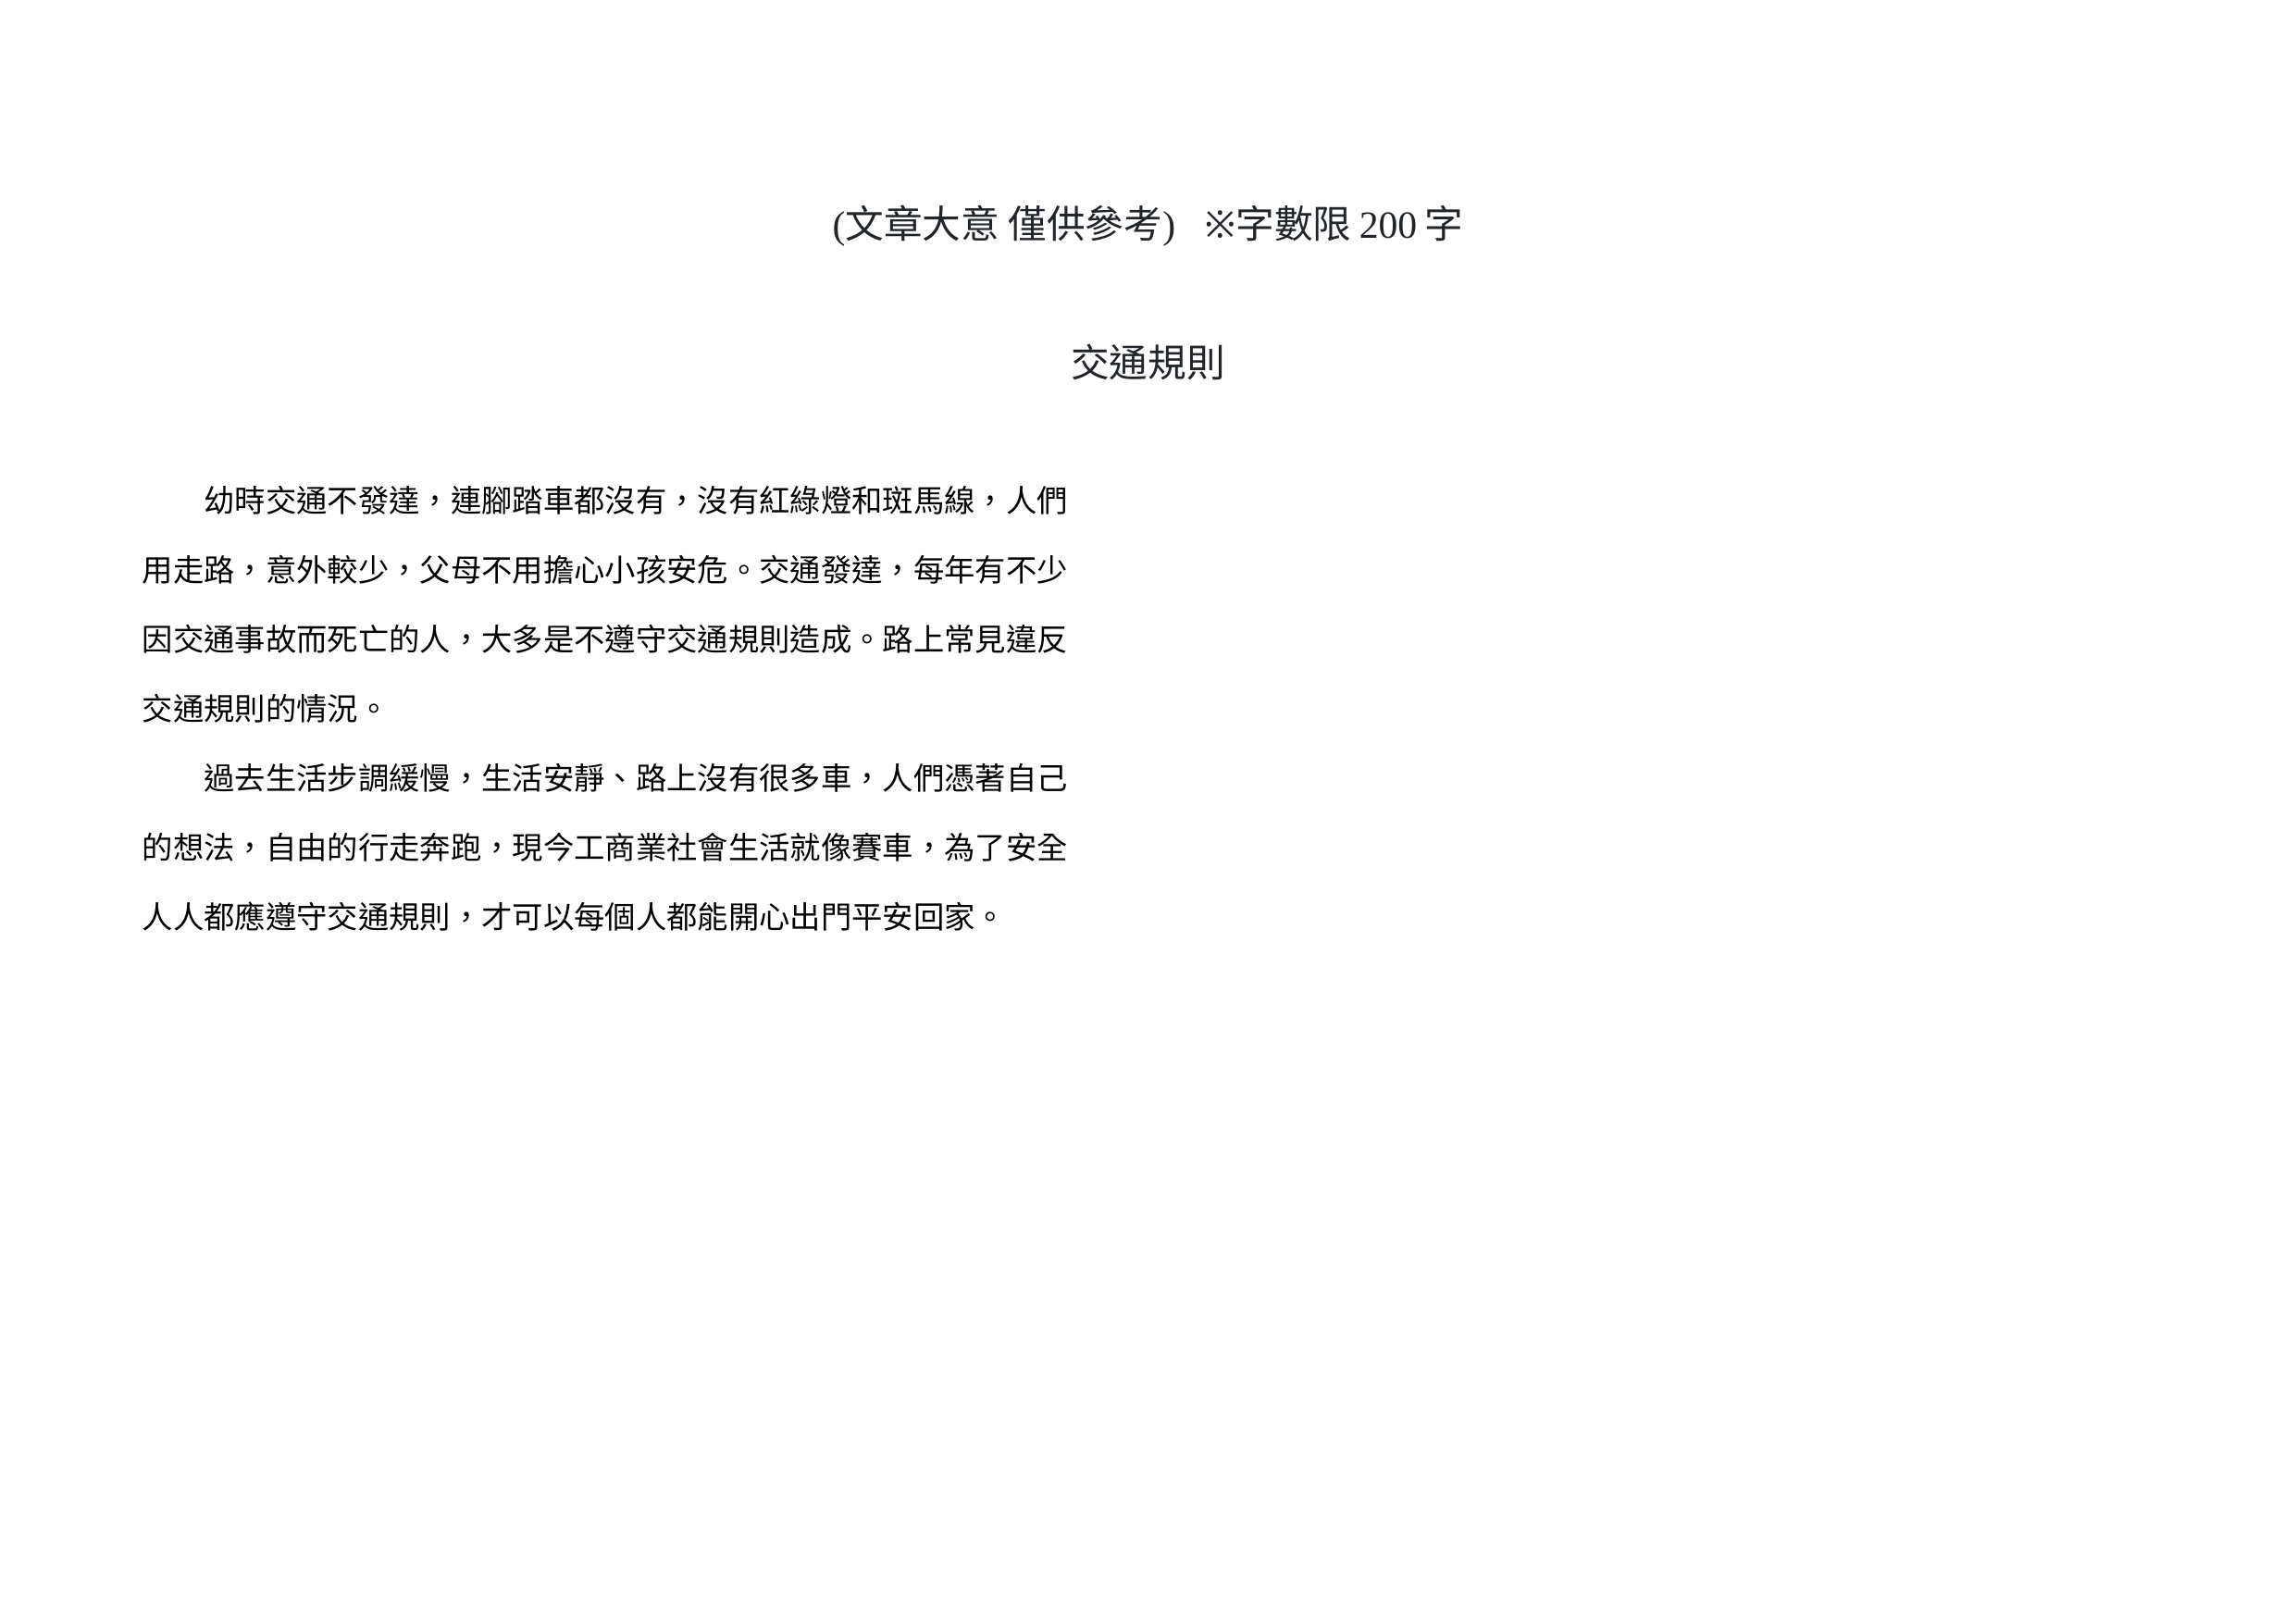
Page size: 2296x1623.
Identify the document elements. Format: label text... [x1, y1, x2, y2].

text 過去生活步調緩慢，生活安靜、路上沒有很多車，人們憑著自己的想法，自由的行走奔跑，現今工商業社會生活就像賽車，為了安全人人都應遵守交通規則，才可以每個人都能開心出門平安回家。 [142, 742, 1090, 950]
text (文章大意 僅供參考) ※字數限200字 [142, 187, 2153, 256]
text 幼時交通不發達，連腳踏車都沒有，沒有紅綠燈和斑馬線，人們用走路，意外較少，父母不用擔心小孩安危。交通發達，每年有不少因交通事故而死亡的人，大多是不遵守交通規則造成。路上常見違反交通規則的情況。 [142, 465, 1090, 742]
text 交通規則 [142, 326, 2153, 395]
